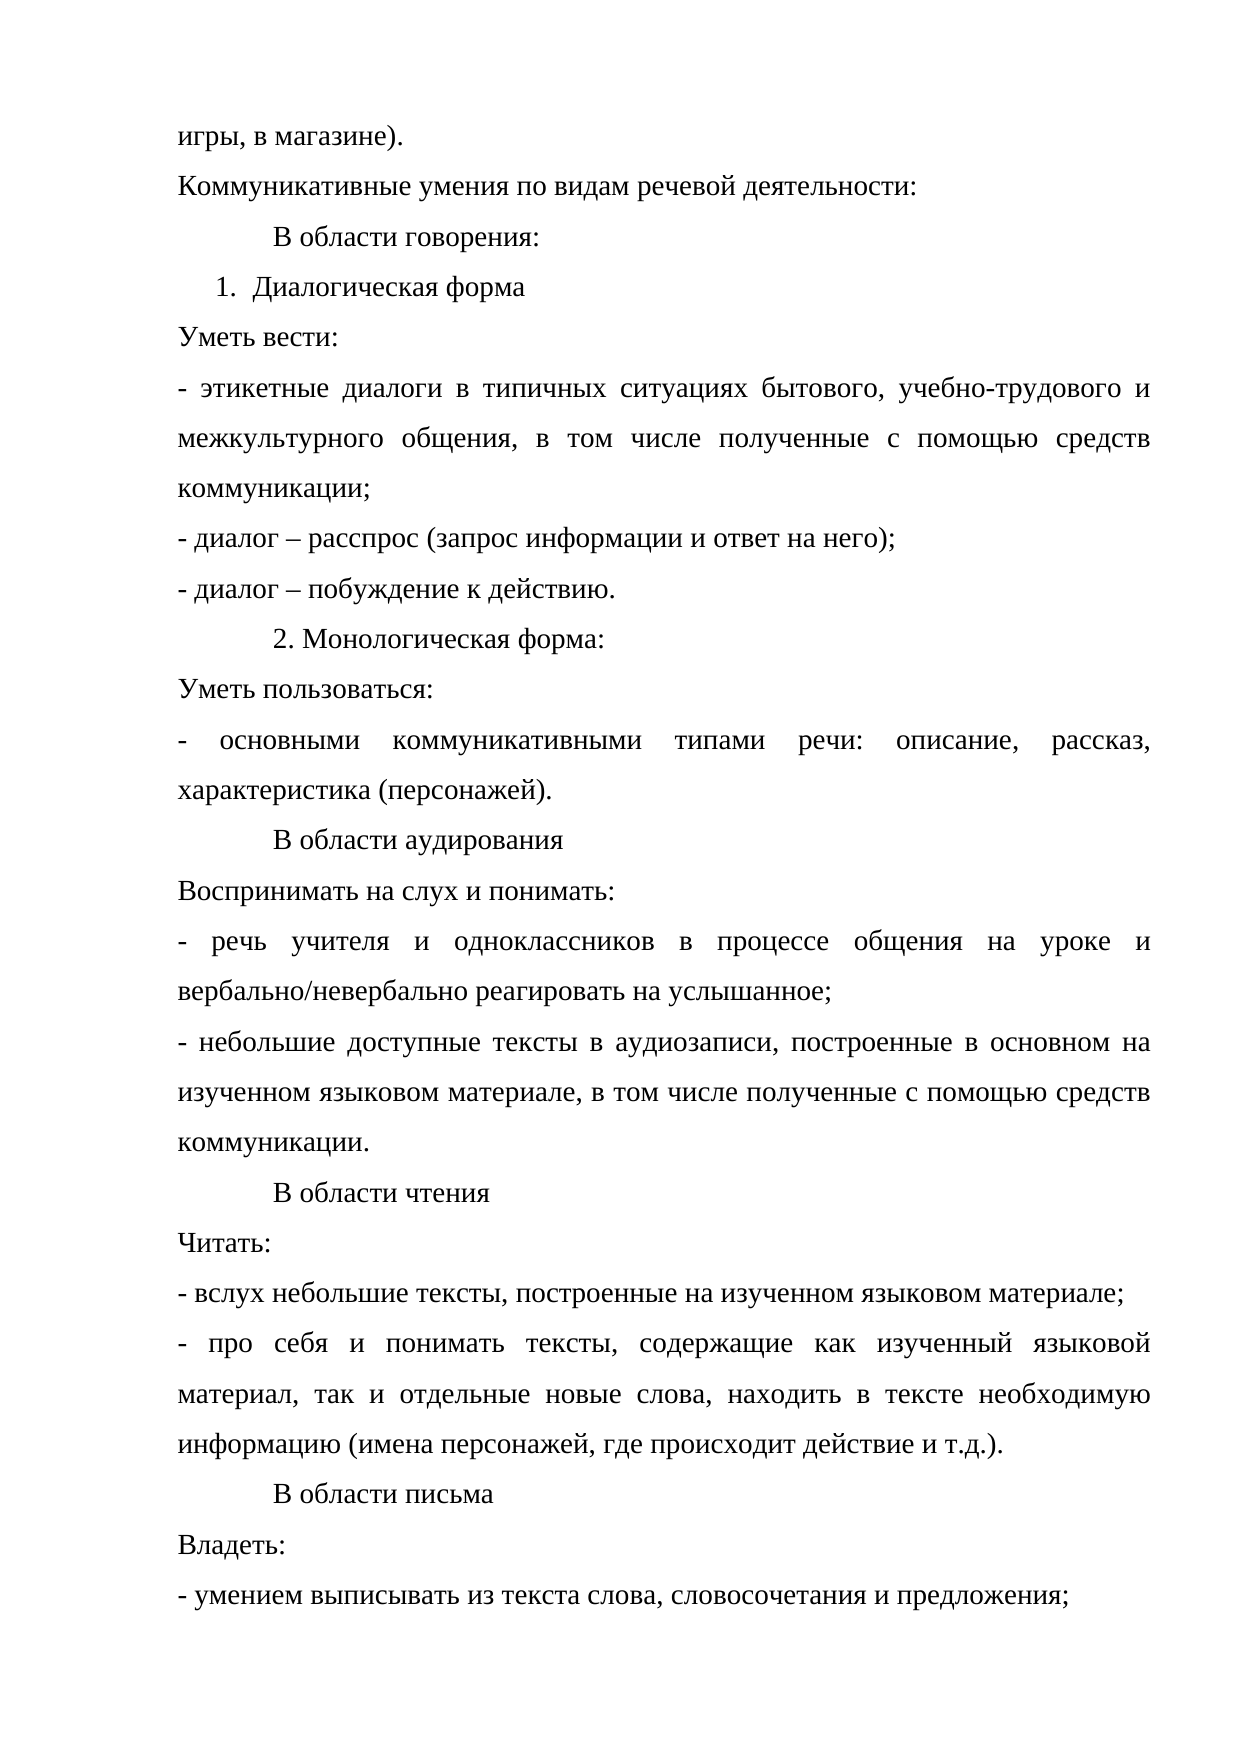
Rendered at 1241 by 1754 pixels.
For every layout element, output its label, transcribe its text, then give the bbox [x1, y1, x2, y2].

text Читать: [177, 1225, 1152, 1258]
text - диалог – побуждение к действию. [177, 571, 1152, 604]
text Воспринимать на слух и понимать: [177, 873, 1152, 906]
text Владеть: [177, 1527, 1152, 1560]
text - основными коммуникативными типами речи: описание, рассказ, характеристика (персонажей). [177, 722, 1152, 806]
text - про себя и понимать тексты, содержащие как изученный языковой материал, так и отдельные новые слова, находить в тексте необходимую информацию (имена персонажей, где происходит действие и т.д.). [177, 1326, 1152, 1460]
text - этикетные диалоги в типичных ситуациях бытового, учебно-трудового и межкультурного общения, в том числе полученные с помощью средств коммуникации; [177, 370, 1152, 504]
text 2. Монологическая форма: [177, 621, 1152, 655]
text - небольшие доступные тексты в аудиозаписи, построенные в основном на изученном языковом материале, в том числе полученные с помощью средств коммуникации. [177, 1024, 1152, 1158]
list Диалогическая форма [215, 269, 1152, 303]
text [177, 118, 1152, 152]
text Уметь пользоваться: [177, 672, 1152, 705]
text - вслух небольшие тексты, построенные на изученном языковом материале; [177, 1275, 1152, 1309]
text - диалог – расспрос (запрос информации и ответ на него); [177, 521, 1152, 554]
text - умением выписывать из текста слова, словосочетания и предложения; [177, 1577, 1152, 1611]
text - речь учителя и одноклассников в процессе общения на уроке и вербально/невербально реагировать на услышанное; [177, 923, 1152, 1007]
text Уметь вести: [177, 319, 1152, 353]
text В области аудирования [177, 822, 1152, 856]
text В области чтения [177, 1175, 1152, 1208]
text В области говорения: [177, 219, 1152, 252]
text Коммуникативные умения по видам речевой деятельности: [177, 168, 1152, 202]
text В области письма [177, 1477, 1152, 1510]
